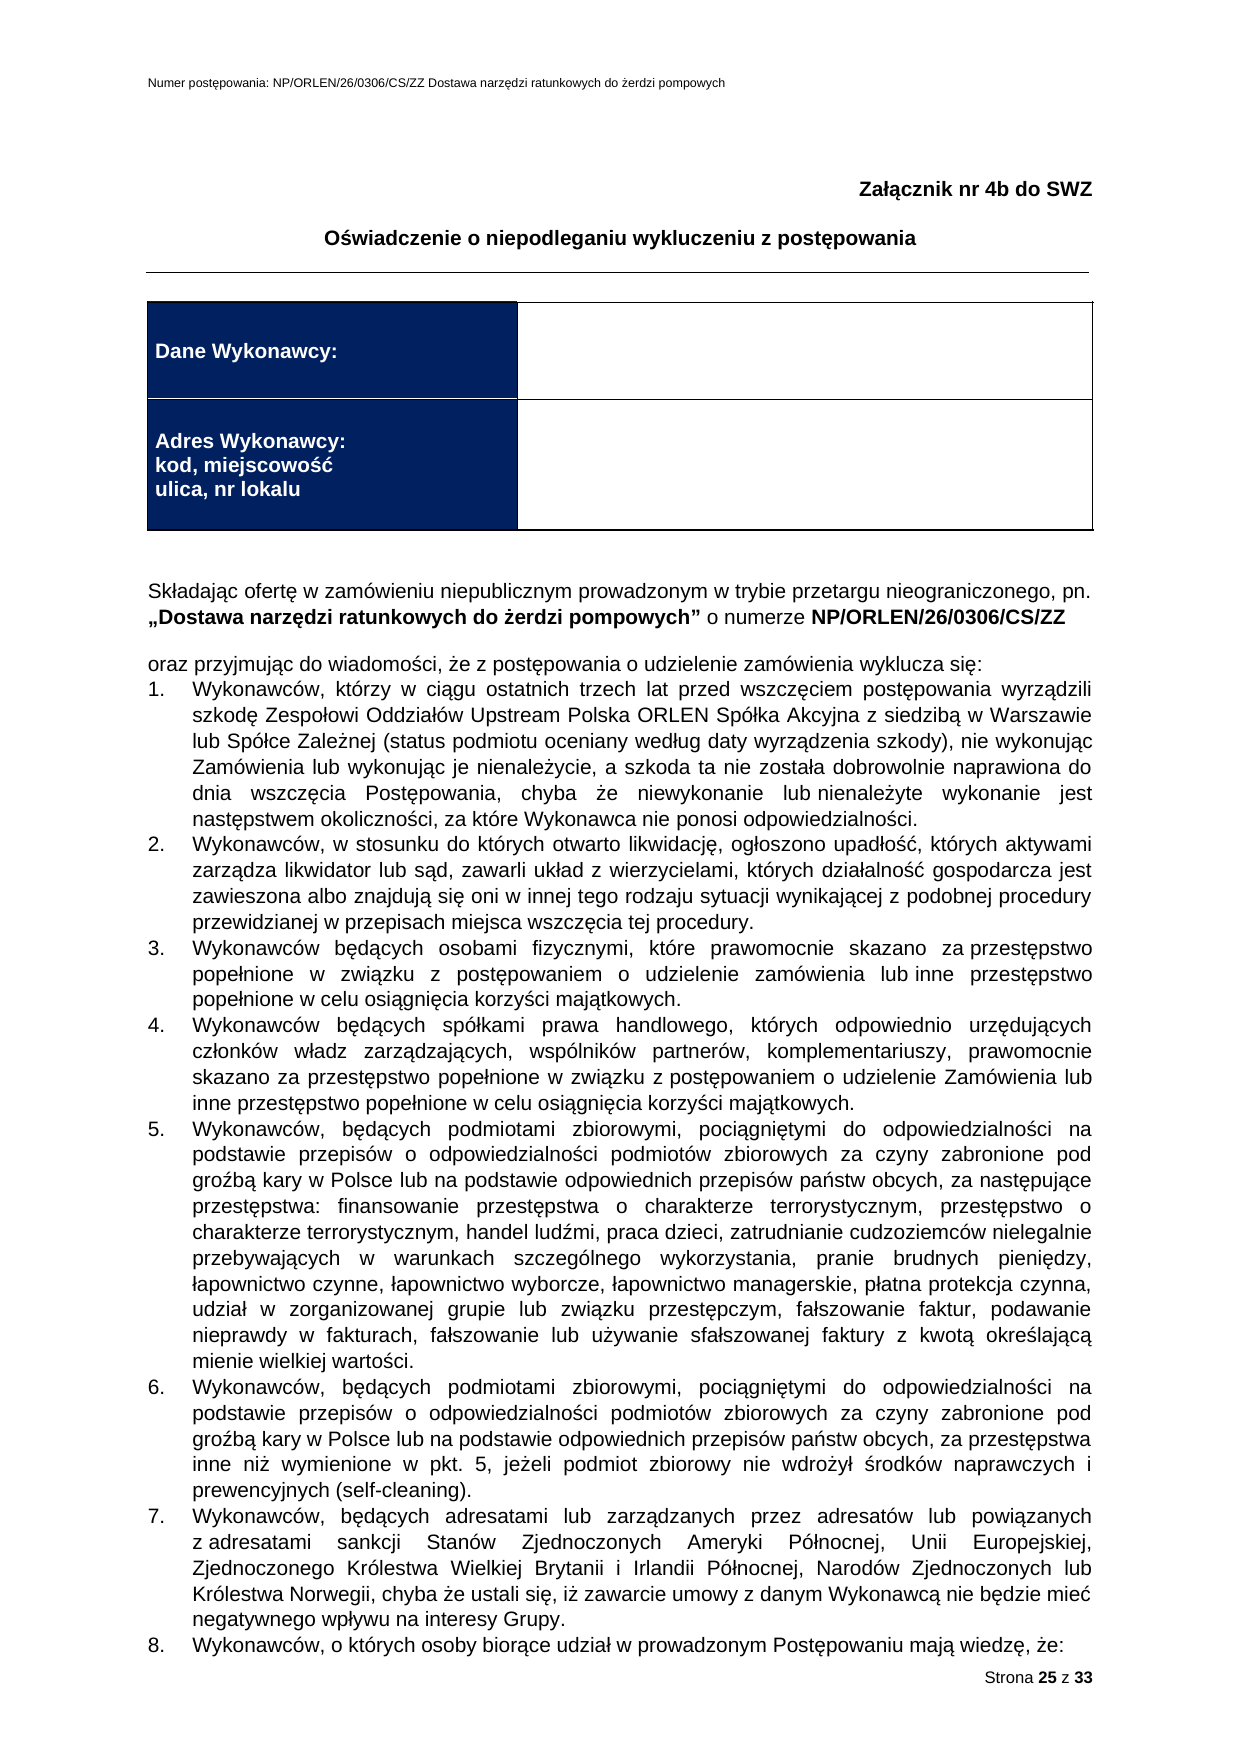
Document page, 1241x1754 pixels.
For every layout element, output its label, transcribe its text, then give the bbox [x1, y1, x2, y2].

table_cell [518, 400, 1092, 529]
list Wykonawców, w stosunku do których otwarto likwidację, ogłoszono upadłość, których aktywami zarządza likwidator lub sąd, zawarli układ z wierzycielami, których działalność gospodarcza jest zawieszona albo znajdują się oni w innej tego rodzaju sytuacji wynikającej z podobnej procedury przewidzianej w przepisach miejsca wszczęcia tej procedury. [148, 832, 1093, 934]
table_header [518, 303, 1092, 398]
list Wykonawców, będących adresatami lub zarządzanych przez adresatów lub powiązanych z adresatami sankcji Stanów Zjednoczonych Ameryki Północnej, Unii Europejskiej, Zjednoczonego Królestwa Wielkiej Brytanii i Irlandii Północnej, Narodów Zjednoczonych lub Królestwa Norwegii, chyba że ustali się, iż zawarcie umowy z danym Wykonawcą nie będzie mieć negatywnego wpływu na interesy Grupy. [148, 1504, 1093, 1631]
text Oświadczenie o niepodleganiu wykluczeniu z postępowania [148, 226, 1093, 249]
table_header Dane Wykonawcy: [148, 303, 517, 398]
text oraz przyjmując do wiadomości, że z postępowania o udzielenie zamówienia wyklucza się: [148, 651, 1093, 675]
text Załącznik nr 4b do SWZ [148, 177, 1093, 201]
text Składając ofertę w zamówieniu niepublicznym prowadzonym w trybie przetargu nieograniczonego, pn. „Dostawa narzędzi ratunkowych do żerdzi pompowych” o numerze NP/ORLEN/26/0306/CS/ZZ [148, 579, 1093, 629]
list Wykonawców, którzy w ciągu ostatnich trzech lat przed wszczęciem postępowania wyrządzili szkodę Zespołowi Oddziałów Upstream Polska ORLEN Spółka Akcyjna z siedzibą w Warszawie lub Spółce Zależnej (status podmiotu oceniany według daty wyrządzenia szkody), nie wykonując Zamówienia lub wykonując je nienależycie, a szkoda ta nie została dobrowolnie naprawiona do dnia wszczęcia Postępowania, chyba że niewykonanie lub nienależyte wykonanie jest następstwem okoliczności, za które Wykonawca nie ponosi odpowiedzialności. [148, 677, 1093, 830]
table_cell Adres Wykonawcy: kod, miejscowość ulica, nr lokalu [148, 400, 517, 529]
list Wykonawców, będących podmiotami zbiorowymi, pociągniętymi do odpowiedzialności na podstawie przepisów o odpowiedzialności podmiotów zbiorowych za czyny zabronione pod groźbą kary w Polsce lub na podstawie odpowiednich przepisów państw obcych, za przestępstwa inne niż wymienione w pkt. 5, jeżeli podmiot zbiorowy nie wdrożył środków naprawczych i prewencyjnych (self-cleaning). [148, 1375, 1093, 1502]
list Wykonawców, będących podmiotami zbiorowymi, pociągniętymi do odpowiedzialności na podstawie przepisów o odpowiedzialności podmiotów zbiorowych za czyny zabronione pod groźbą kary w Polsce lub na podstawie odpowiednich przepisów państw obcych, za następujące przestępstwa: finansowanie przestępstwa o charakterze terrorystycznym, przestępstwo o charakterze terrorystycznym, handel ludźmi, praca dzieci, zatrudnianie cudzoziemców nielegalnie przebywających w warunkach szczególnego wykorzystania, pranie brudnych pieniędzy, łapownictwo czynne, łapownictwo wyborcze, łapownictwo managerskie, płatna protekcja czynna, udział w zorganizowanej grupie lub związku przestępczym, fałszowanie faktur, podawanie nieprawdy w fakturach, fałszowanie lub używanie sfałszowanej faktury z kwotą określającą mienie wielkiej wartości. [148, 1116, 1093, 1373]
list Wykonawców będących spółkami prawa handlowego, których odpowiednio urzędujących członków władz zarządzających, wspólników partnerów, komplementariuszy, prawomocnie skazano za przestępstwo popełnione w związku z postępowaniem o udzielenie Zamówienia lub inne przestępstwo popełnione w celu osiągnięcia korzyści majątkowych. [148, 1013, 1093, 1114]
list Wykonawców będących osobami fizycznymi, które prawomocnie skazano za przestępstwo popełnione w związku z postępowaniem o udzielenie zamówienia lub inne przestępstwo popełnione w celu osiągnięcia korzyści majątkowych. [148, 936, 1093, 1011]
list Wykonawców, o których osoby biorące udział w prowadzonym Postępowaniu mają wiedzę, że: [148, 1633, 1093, 1657]
